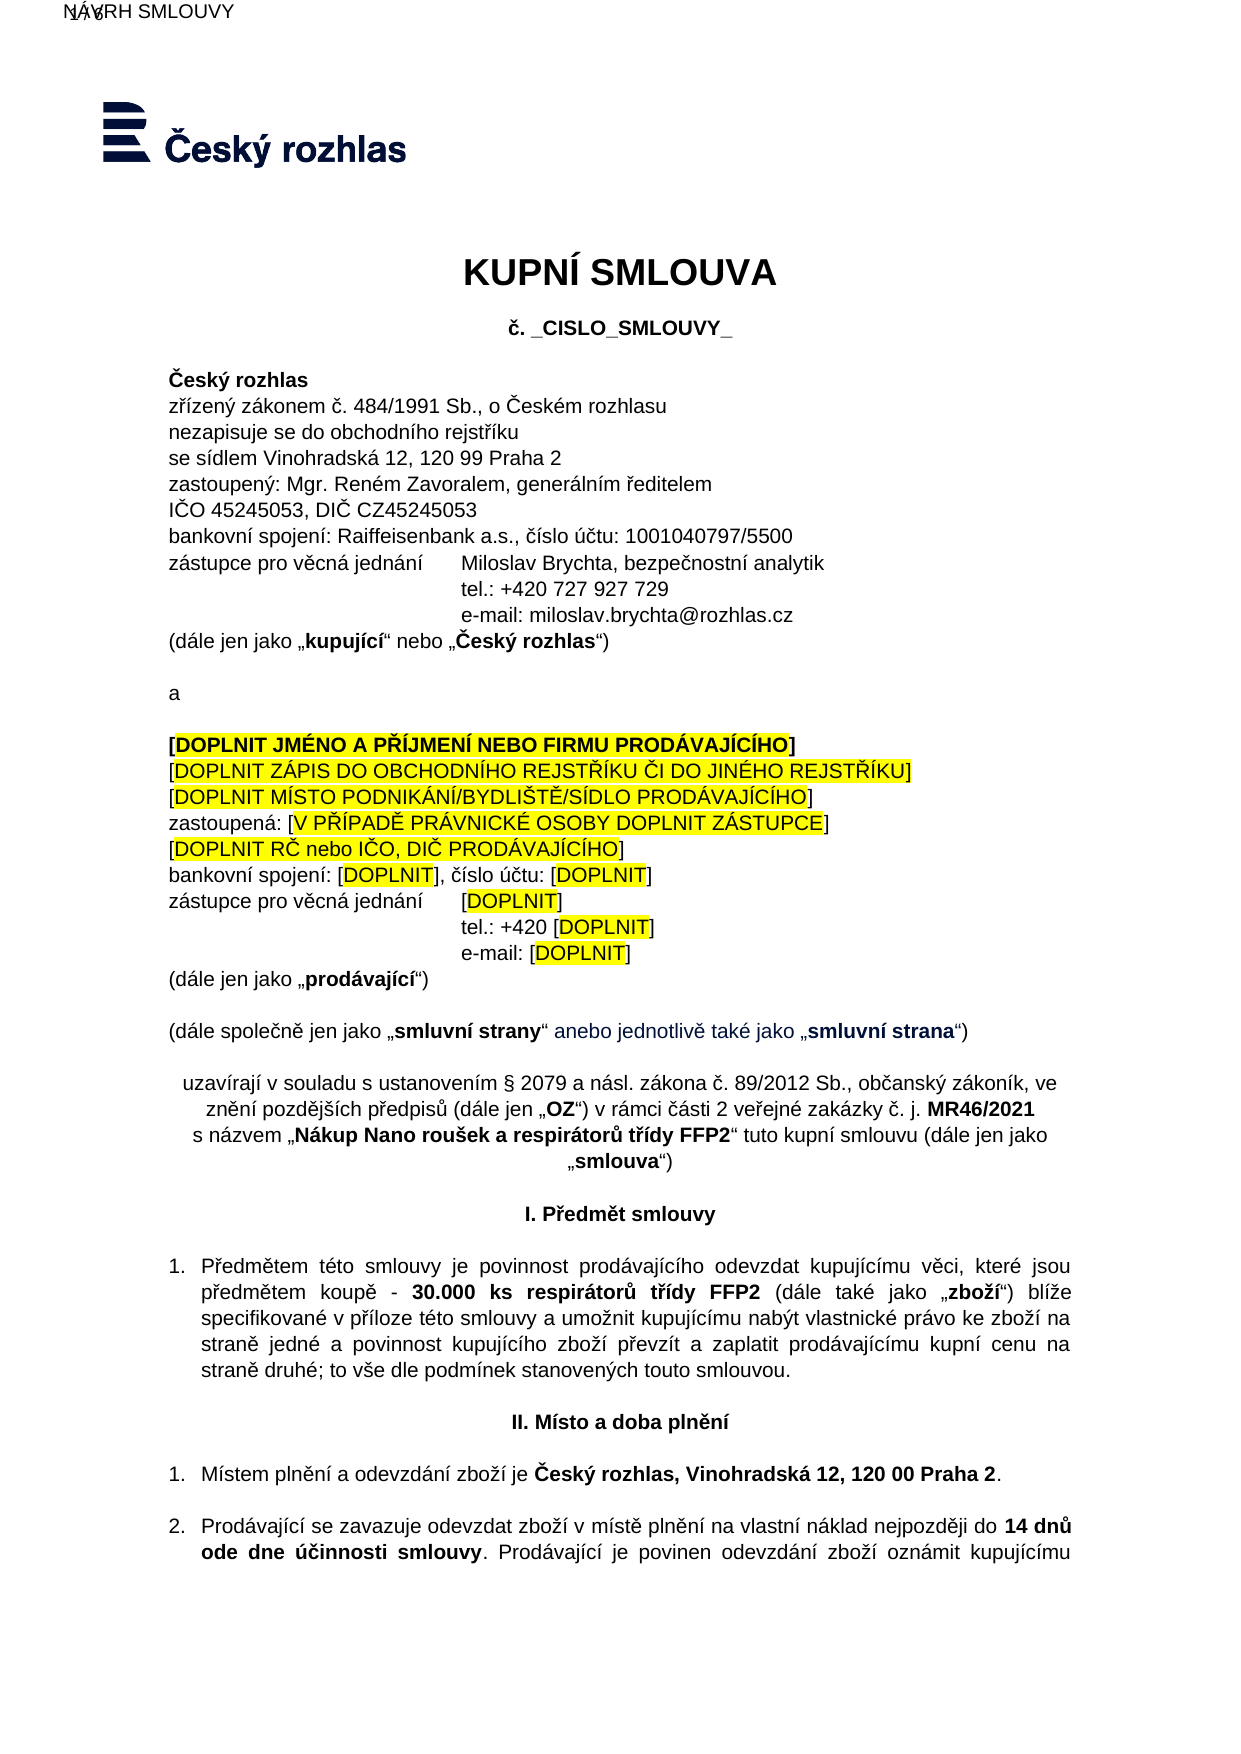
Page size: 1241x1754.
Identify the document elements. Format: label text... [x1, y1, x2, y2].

text e-mail: [DOPLNIT] [168, 940, 1072, 966]
text uzavírají v souladu s ustanovením § 2079 a násl. zákona č. 89/2012 Sb., občanský zákoník, ve znění pozdějších předpisů (dále jen „OZ“) v rámci části 2 veřejné zakázky č. j. MR46/2021 s názvem „Nákup Nano roušek a respirátorů třídy FFP2“ tuto kupní smlouvu (dále jen jako „smlouva“) [168, 1070, 1072, 1174]
text a [168, 679, 1072, 705]
subtitle Předmět smlouvy [168, 1200, 1072, 1226]
text (dále jen jako „prodávající“) [168, 966, 1072, 992]
text č. _CISLO_SMLOUVY_ [168, 315, 1072, 341]
text zřízený zákonem č. 484/1991 Sb., o Českém rozhlasu [168, 393, 1072, 419]
text nezapisuje se do obchodního rejstříku [168, 419, 1072, 445]
text [DOPLNIT ZÁPIS DO OBCHODNÍHO REJSTŘÍKU ČI DO JINÉHO REJSTŘÍKU] [168, 757, 1072, 783]
text (dále společně jen jako „smluvní strany“ anebo jednotlivě také jako „smluvní strana“) [168, 1018, 1072, 1044]
text bankovní spojení: [DOPLNIT], číslo účtu: [DOPLNIT] [168, 862, 1072, 888]
text zástupce pro věcná jednání [DOPLNIT] [168, 888, 1072, 914]
text zastoupená: [V PŘÍPADĚ PRÁVNICKÉ OSOBY DOPLNIT ZÁSTUPCE] [168, 809, 1072, 836]
text Český rozhlas [168, 367, 1072, 393]
text tel.: +420 727 927 729 [168, 575, 1072, 601]
text [DOPLNIT JMÉNO A PŘÍJMENÍ NEBO FIRMU PRODÁVAJÍCÍHO] [168, 731, 1072, 757]
list Předmětem této smlouvy je povinnost prodávajícího odevzdat kupujícímu věci, které jsou předmětem koupě - 30.000 ks respirátorů třídy FFP2 (dále také jako „zboží“) blíže specifikované v příloze této smlouvy a umožnit kupujícímu nabýt vlastnické právo ke zboží na straně jedné a povinnost kupujícího zboží převzít a zaplatit prodávajícímu kupní cenu na straně druhé; to vše dle podmínek stanovených touto smlouvou. [168, 1252, 1072, 1382]
text IČO 45245053, DIČ CZ45245053 [168, 497, 1072, 523]
text (dále jen jako „kupující“ nebo „Český rozhlas“) [168, 627, 1072, 653]
subtitle Místo a doba plnění [168, 1408, 1072, 1434]
text zastoupený: Mgr. Reném Zavoralem, generálním ředitelem [168, 471, 1072, 497]
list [168, 1513, 1072, 1565]
text [DOPLNIT RČ nebo IČO, DIČ PRODÁVAJÍCÍHO] [168, 836, 1072, 862]
text e-mail: miloslav.brychta@rozhlas.cz [168, 601, 1072, 627]
text zástupce pro věcná jednání Miloslav Brychta, bezpečnostní analytik [168, 549, 1072, 575]
text tel.: +420 [DOPLNIT] [168, 914, 1072, 940]
list Místem plnění a odevzdání zboží je Český rozhlas, Vinohradská 12, 120 00 Praha 2. [168, 1461, 1072, 1487]
text se sídlem Vinohradská 12, 120 99 Praha 2 [168, 445, 1072, 471]
picture [103, 102, 406, 168]
text bankovní spojení: Raiffeisenbank a.s., číslo účtu: 1001040797/5500 [168, 523, 1072, 549]
title KUPNÍ SMLOUVA [168, 250, 1072, 294]
text [DOPLNIT MÍSTO PODNIKÁNÍ/BYDLIŠTĚ/SÍDLO PRODÁVAJÍCÍHO] [168, 783, 1072, 809]
